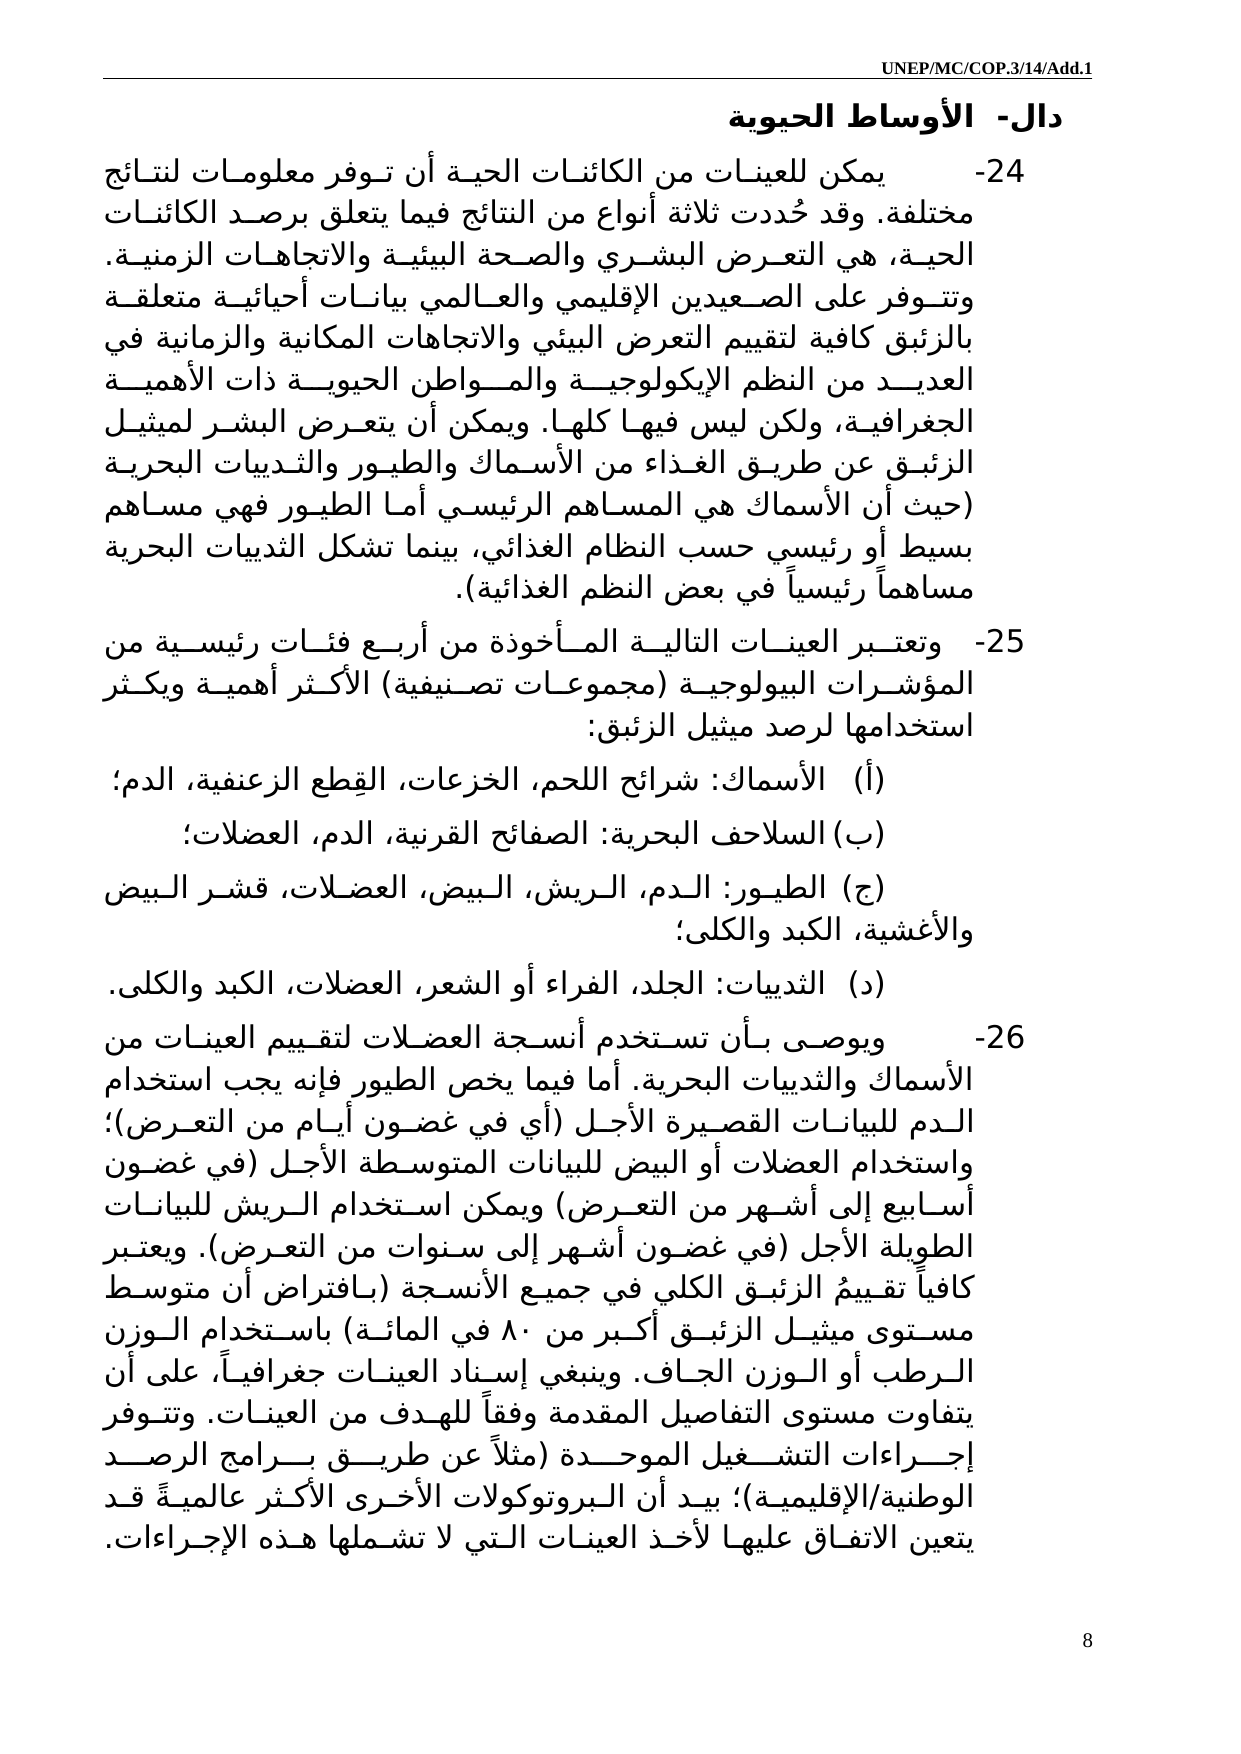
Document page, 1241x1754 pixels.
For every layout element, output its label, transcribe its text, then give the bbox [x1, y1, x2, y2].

list وتعتبر العينات التالية المأخوذة من أربع فئات رئيسية من المؤشرات البيولوجية (مجموعات تصنيفية) الأكثر أهمية ويكثر استخدامها لرصد ميثيل الزئبق: [103, 619, 974, 744]
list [103, 1015, 974, 1557]
text (ب) السلاحف البحرية: الصفائح القرنية، الدم، العضلات؛ [103, 811, 974, 853]
text دال- الأوساط الحيوية [103, 94, 1063, 136]
list يمكن للعينات من الكائنات الحية أن توفر معلومات لنتائج مختلفة. وقد حُددت ثلاثة أنواع من النتائج فيما يتعلق برصد الكائنات الحية، هي التعرض البشري والصحة البيئية والاتجاهات الزمنية. وتتوفر على الصعيدين الإقليمي والعالمي بيانات أحيائية متعلقة بالزئبق كافية لتقييم التعرض البيئي والاتجاهات المكانية والزمانية في العديد من النظم الإيكولوجية والمواطن الحيوية ذات الأهمية الجغرافية، ولكن ليس فيها كلها. ويمكن أن يتعرض البشر لميثيل الزئبق عن طريق الغذاء من الأسماك والطيور والثدييات البحرية (حيث أن الأسماك هي المساهم الرئيسي أما الطيور فهي مساهم بسيط أو رئيسي حسب النظام الغذائي، بينما تشكل الثدييات البحرية مساهماً رئيسياً في بعض النظم الغذائية). [103, 149, 974, 607]
text (أ) الأسماك: شرائح اللحم، الخزعات، القِطع الزعنفية، الدم؛ [103, 757, 974, 799]
text (د) الثدييات: الجلد، الفراء أو الشعر، العضلات، الكبد والكلى. [103, 961, 974, 1003]
text (ج) الطيور: الدم، الريش، البيض، العضلات، قشر البيض والأغشية، الكبد والكلى؛ [103, 865, 974, 949]
